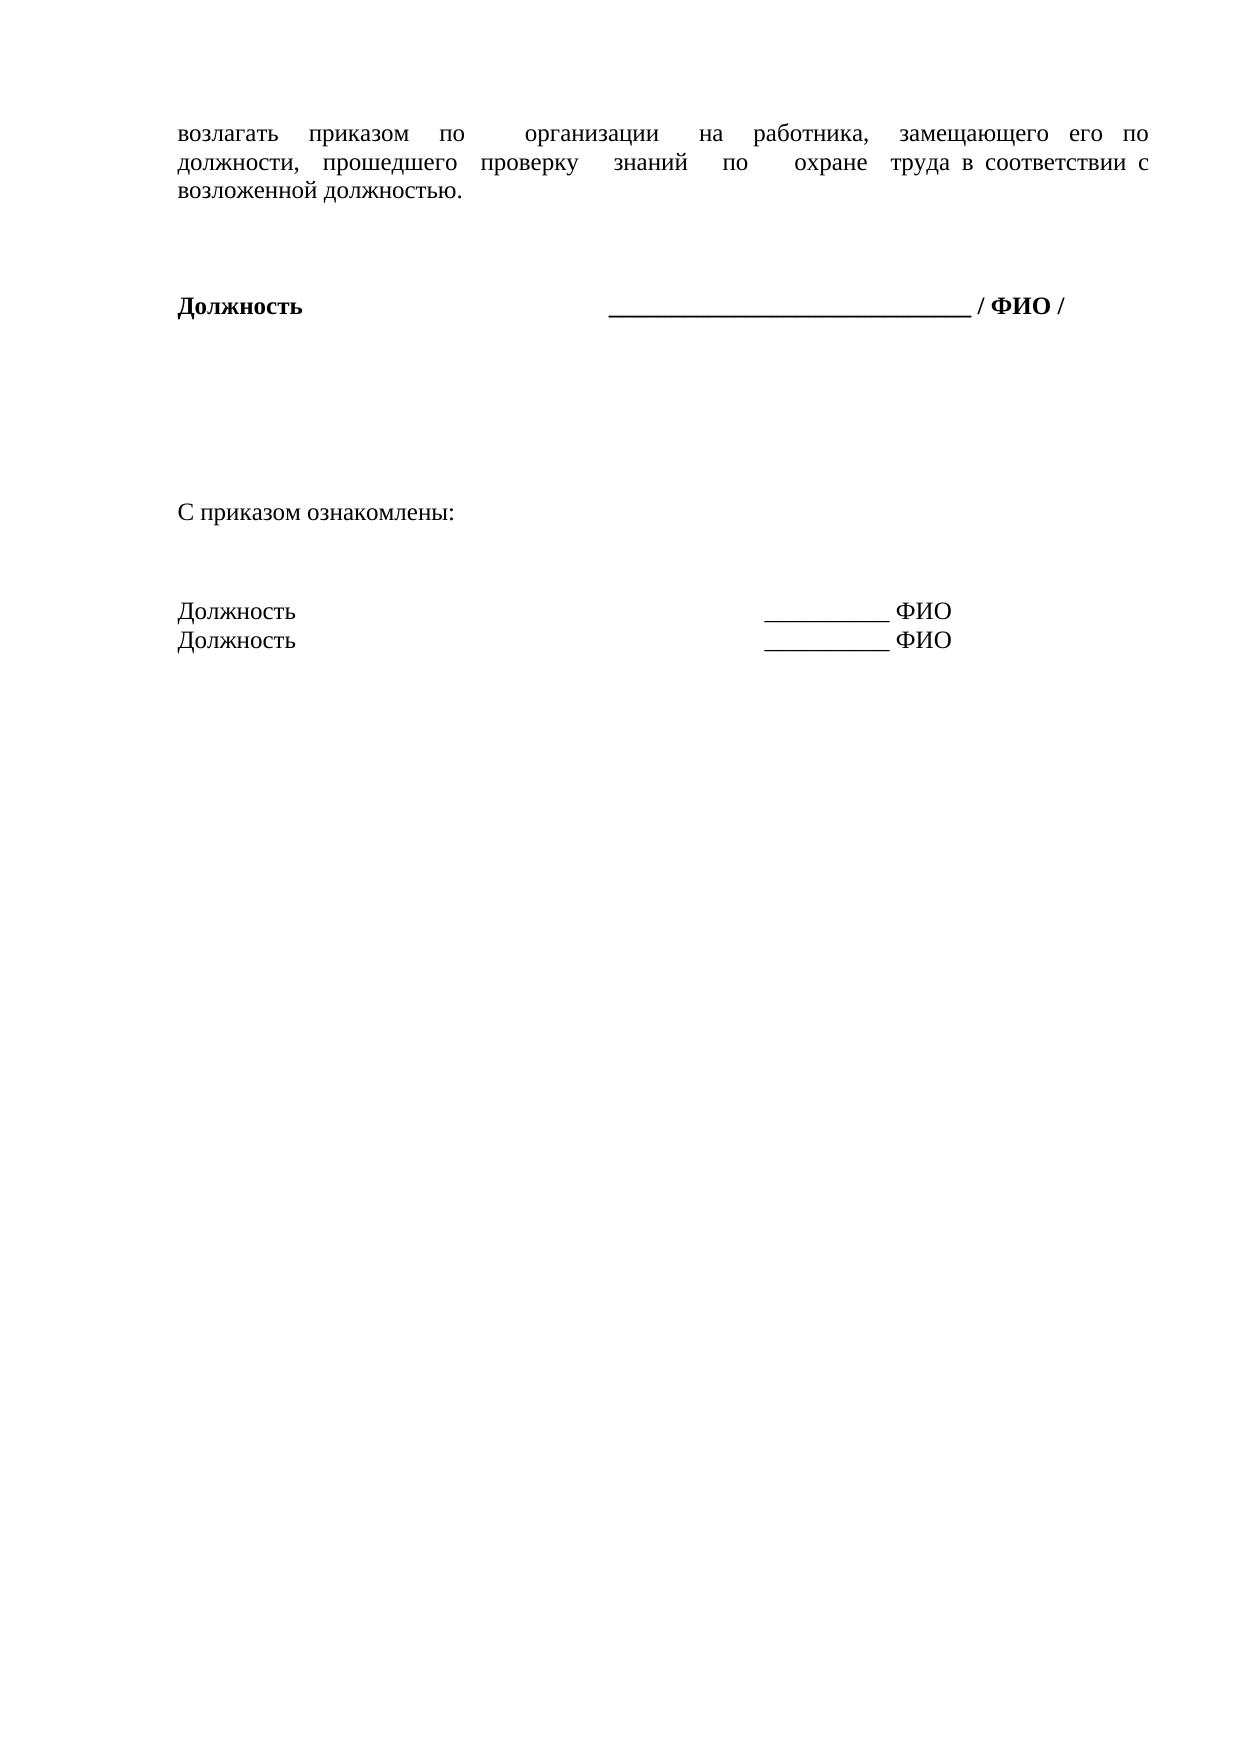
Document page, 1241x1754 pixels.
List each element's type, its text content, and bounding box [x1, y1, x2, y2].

text С приказом ознакомлены: [177, 497, 1152, 526]
text Должность _____________________________ / ФИО / [177, 291, 1152, 320]
text Должность __________ ФИО [177, 625, 1152, 654]
text Должность __________ ФИО [177, 596, 1152, 625]
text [177, 118, 1152, 204]
